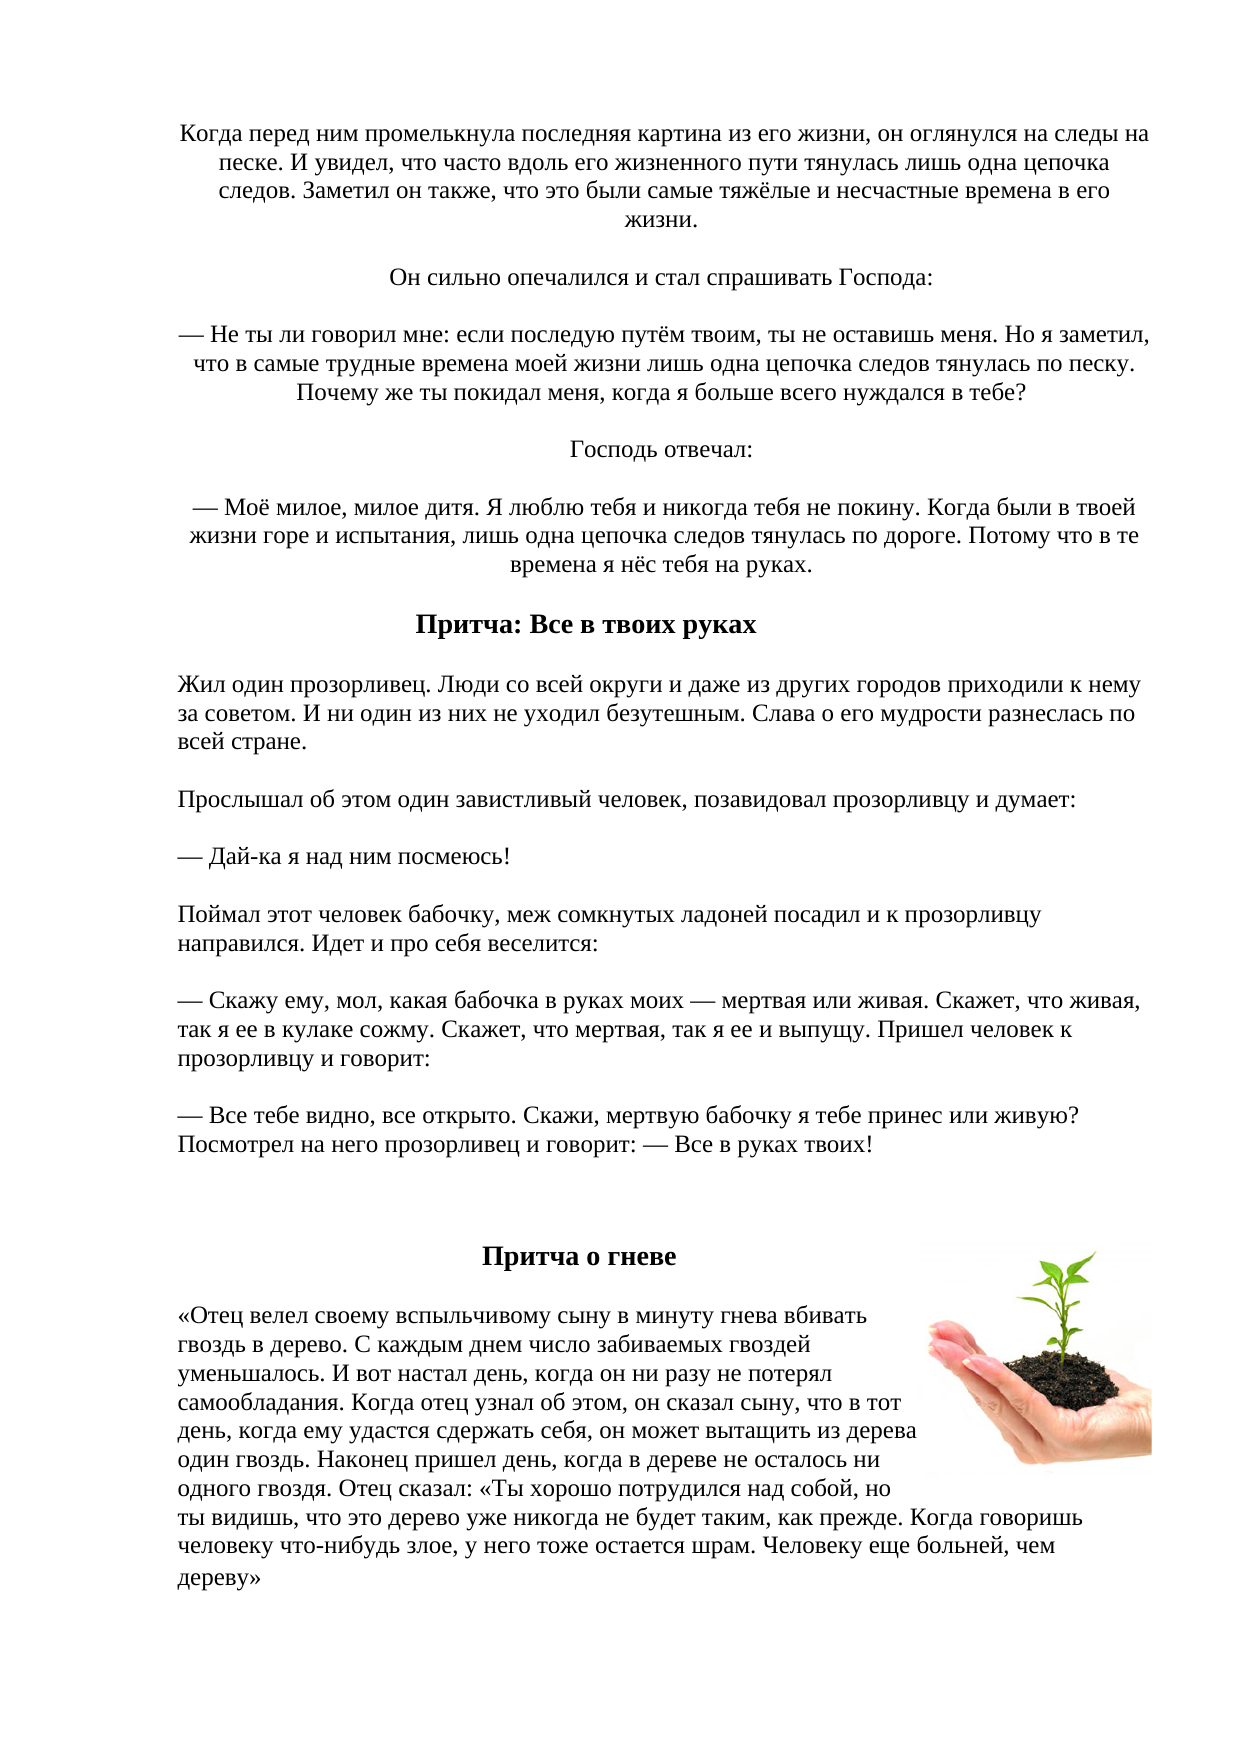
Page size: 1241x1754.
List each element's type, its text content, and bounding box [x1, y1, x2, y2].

text Притча о гневе [177, 1239, 917, 1271]
text Жил один прозорливец. Люди со всей округи и даже из других городов приходили к нему за советом. И ни один из них не уходил безутешным. Слава о его мудрости разнеслась по всей стране. Прослышал об этом один завистливый человек, позавидовал прозорливцу и думает: — Дай-ка я над ним посмеюсь! Поймал этот человек бабочку, меж сомкнутых ладоней посадил и к прозорливцу направился. Идет и про себя веселится: — Скажу ему, мол, какая бабочка в руках моих — мертвая или живая. Скажет, что живая, так я ее в кулаке сожму. Скажет, что мертвая, так я ее и выпущу. Пришел человек к прозорливцу и говорит: — Все тебе видно, все открыто. Скажи, мертвую бабочку я тебе принес или живую? Посмотрел на него прозорливец и говорит: — Все в руках твоих! [177, 669, 1152, 1158]
picture [917, 1238, 1152, 1478]
text «Отец велел своему вспыльчивому сыну в минуту гнева вбивать гвоздь в дерево. С каждым днем число забиваемых гвоздей уменьшалось. И вот настал день, когда он ни разу не потерял самообладания. Когда отец узнал об этом, он сказал сыну, что в тот день, когда ему удастся сдержать себя, он может вытащить из дерева один гвоздь. Наконец пришел день, когда в дереве не осталось ни одного гвоздя. Отец сказал: «Ты хорошо потрудился над собой, но ты видишь, что это дерево уже никогда не будет таким, как прежде. Когда говоришь человеку что-нибудь злое, у него тоже остается шрам. Человеку еще больней, чем дереву» [177, 1300, 1152, 1591]
text Притча: Все в твоих руках [177, 607, 1152, 640]
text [177, 118, 1152, 578]
